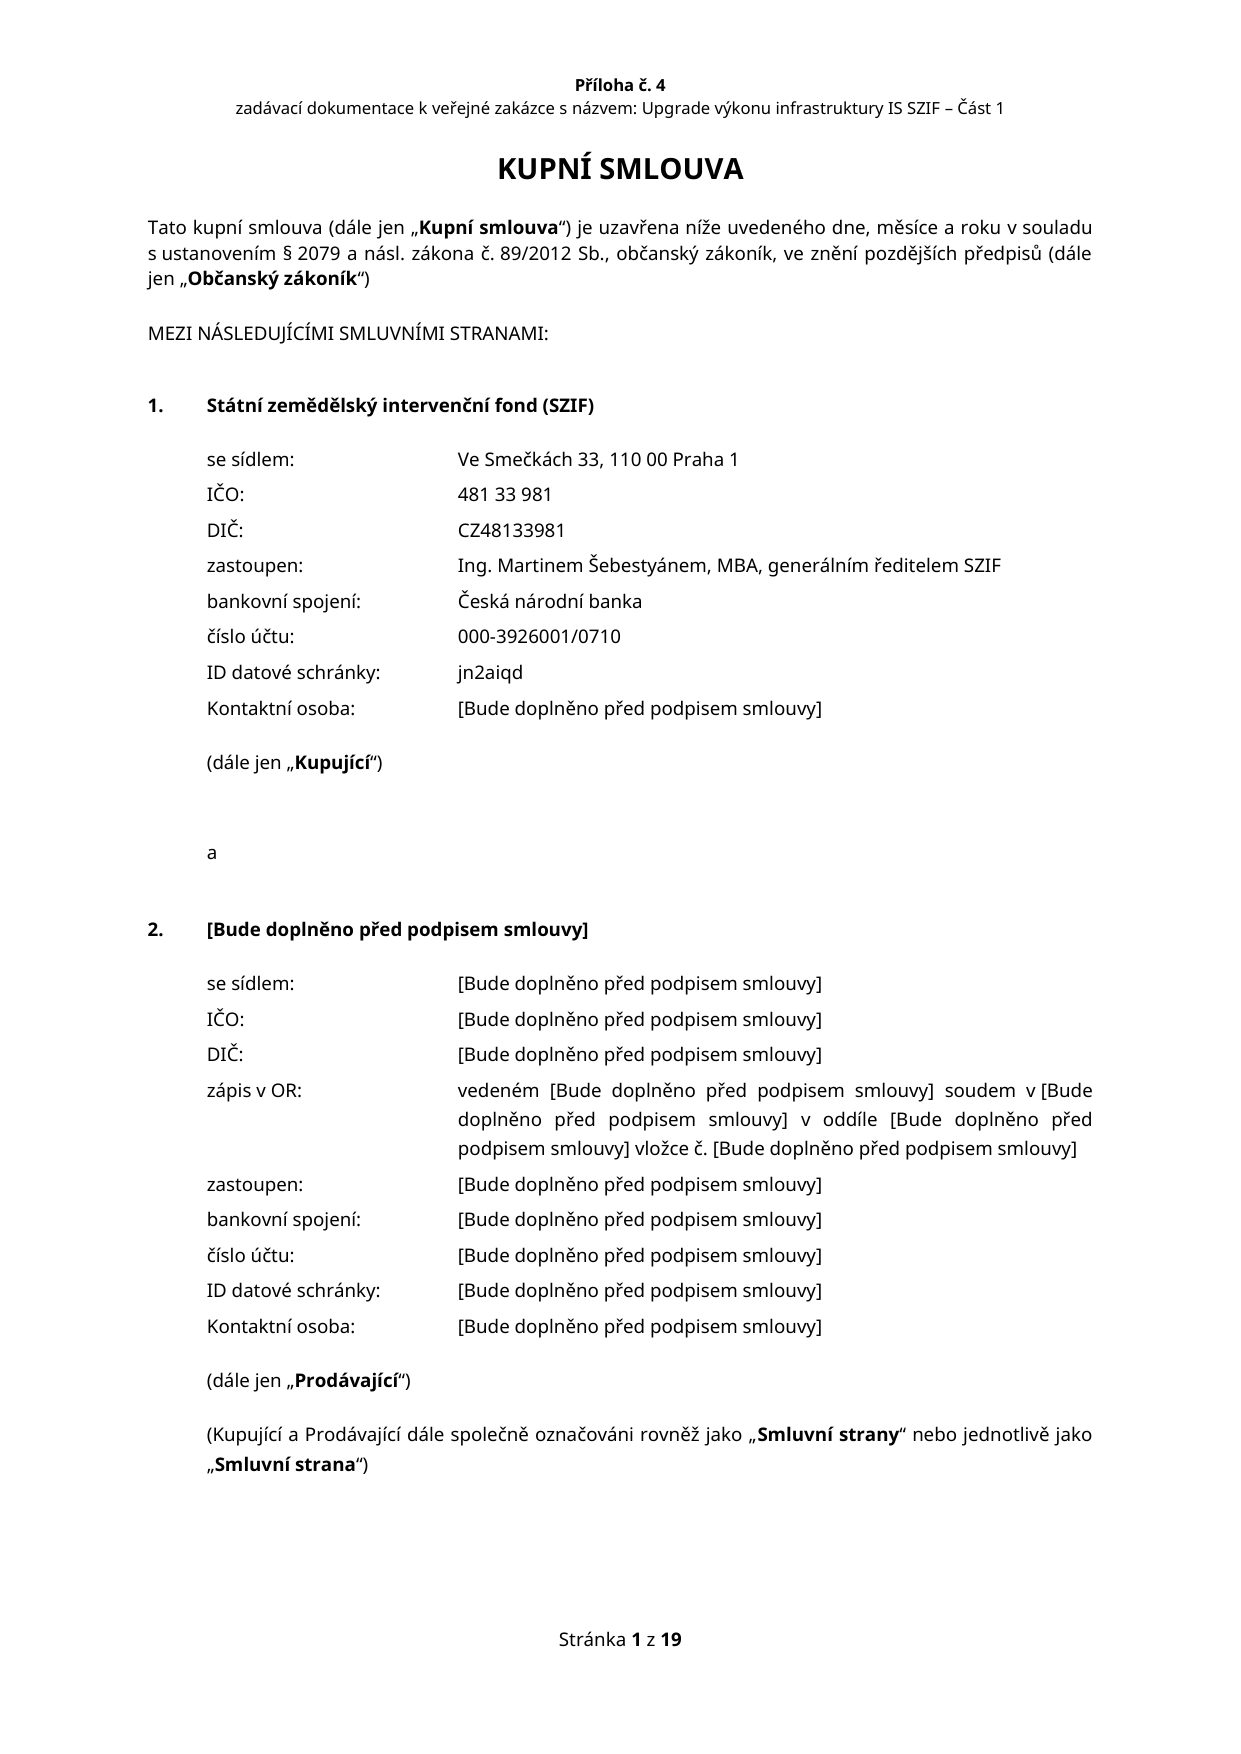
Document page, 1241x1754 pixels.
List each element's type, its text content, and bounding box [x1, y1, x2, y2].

text DIČ: [Bude doplněno před podpisem smlouvy] [207, 1042, 1093, 1067]
text Kontaktní osoba: [Bude doplněno před podpisem smlouvy] [184, 695, 1093, 720]
text 2. [Bude doplněno před podpisem smlouvy] [147, 916, 1093, 942]
text zastoupen: Ing. Martinem Šebestyánem, MBA, generálním ředitelem SZIF [207, 553, 1093, 578]
text zápis v OR: vedeném [Bude doplněno před podpisem smlouvy] soudem v [Bude doplněno před podpisem smlouvy] v oddíle [Bude doplněno před podpisem smlouvy] vložce č. [Bude doplněno před podpisem smlouvy] [207, 1077, 1093, 1161]
text DIČ: CZ48133981 [207, 517, 1093, 543]
text KUPNÍ SMLOUVA [148, 148, 1093, 188]
text 1. Státní zemědělský intervenční fond (SZIF) [147, 392, 1093, 417]
text ID datové schránky: jn2aiqd [207, 659, 1093, 685]
text mezi následujícími smluvními stranami: [148, 318, 1093, 345]
text (dále jen „Prodávající“) [207, 1367, 1093, 1393]
text ID datové schránky: [Bude doplněno před podpisem smlouvy] [207, 1278, 1093, 1303]
text se sídlem: [Bude doplněno před podpisem smlouvy] [207, 971, 1093, 996]
text IČO: [Bude doplněno před podpisem smlouvy] [207, 1006, 1093, 1032]
text číslo účtu: [Bude doplněno před podpisem smlouvy] [207, 1242, 1093, 1268]
text se sídlem: Ve Smečkách 33, 110 00 Praha 1 [207, 446, 1093, 472]
text Kontaktní osoba: [Bude doplněno před podpisem smlouvy] [207, 1313, 1093, 1339]
text IČO: 481 33 981 [207, 482, 1093, 507]
text (Kupující a Prodávající dále společně označováni rovněž jako „Smluvní strany“ nebo jednotlivě jako „Smluvní strana“) [207, 1422, 1093, 1477]
text bankovní spojení: [Bude doplněno před podpisem smlouvy] [207, 1207, 1093, 1232]
text bankovní spojení: Česká národní banka [207, 588, 1093, 614]
text a [207, 839, 1093, 864]
text (dále jen „Kupující“) [184, 749, 1093, 775]
text číslo účtu: 000-3926001/0710 [207, 624, 1093, 649]
text Tato kupní smlouva (dále jen „Kupní smlouva“) je uzavřena níže uvedeného dne, měsíce a roku v souladu s ustanovením § 2079 a násl. zákona č. 89/2012 Sb., občanský zákoník, ve znění pozdějších předpisů (dále jen „Občanský zákoník“) [148, 215, 1093, 291]
text zastoupen: [Bude doplněno před podpisem smlouvy] [207, 1171, 1093, 1197]
